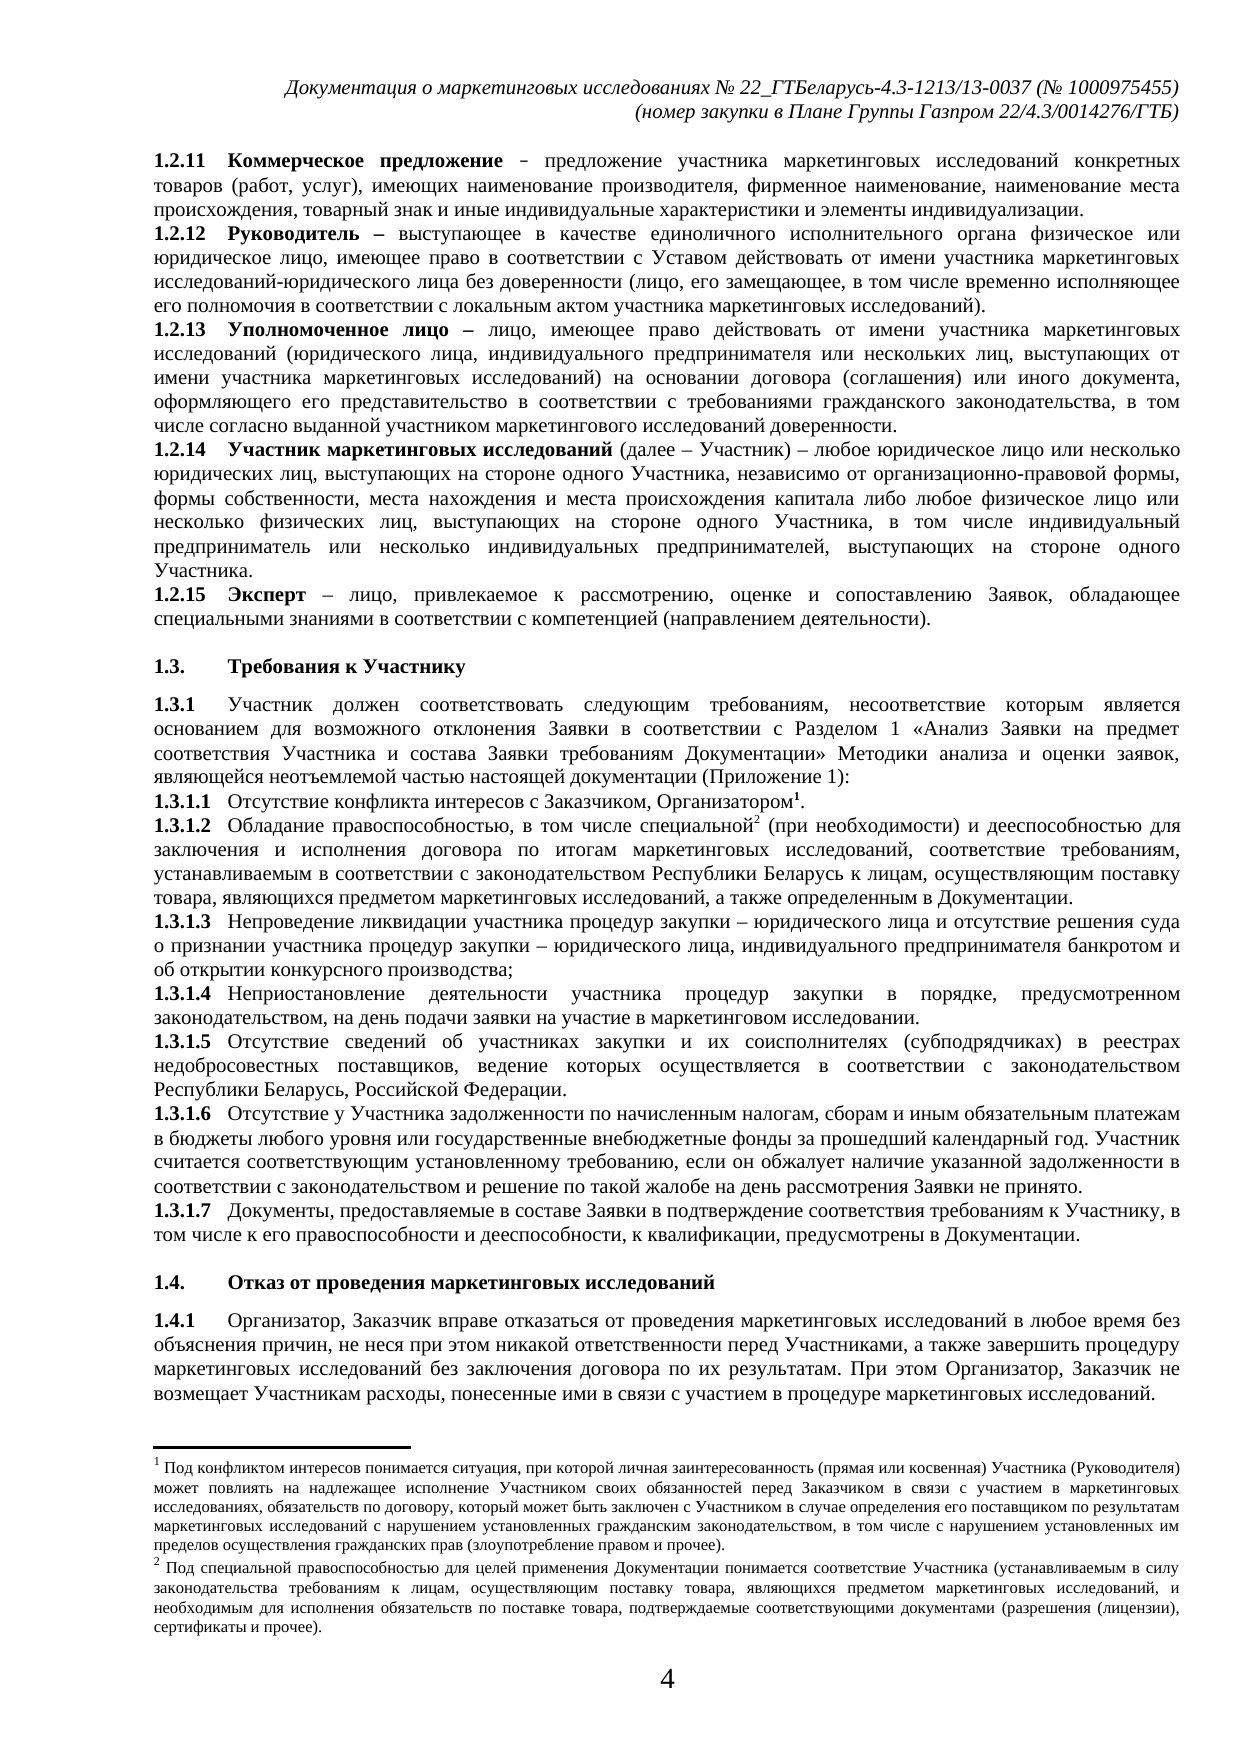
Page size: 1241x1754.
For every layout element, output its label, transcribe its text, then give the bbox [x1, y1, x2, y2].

list Участник должен соответствовать следующим требованиям, несоответствие которым является основанием для возможного отклонения Заявки в соответствии с Разделом 1 «Анализ Заявки на предмет соответствия Участника и состава Заявки требованиям Документации» Методики анализа и оценки заявок, являющейся неотъемлемой частью настоящей документации (Приложение 1): [153, 692, 1181, 788]
list Документы, предоставляемые в составе Заявки в подтверждение соответствия требованиям к Участнику, в том числе к его правоспособности и дееспособности, к квалификации, предусмотрены в Документации. [153, 1198, 1181, 1246]
list Требования к Участнику [153, 654, 1181, 678]
list Обладание правоспособностью, в том числе специальной (при необходимости) и дееспособностью для заключения и исполнения договора по итогам маркетинговых исследований, соответствие требованиям, устанавливаемым в соответствии с законодательством Республики Беларусь к лицам, осуществляющим поставку товара, являющихся предметом маркетинговых исследований, а также определенным в Документации. [153, 813, 1181, 909]
list Отсутствие сведений об участниках закупки и их соисполнителях (субподрядчиках) в реестрах недобросовестных поставщиков, ведение которых осуществляется в соответствии с законодательством Республики Беларусь, Российской Федерации. [153, 1029, 1181, 1101]
list Непроведение ликвидации участника процедур закупки – юридического лица и отсутствие решения суда о признании участника процедур закупки – юридического лица, индивидуального предпринимателя банкротом и об открытии конкурсного производства; [153, 909, 1181, 981]
list Участник маркетинговых исследований (далее – Участник) – любое юридическое лицо или несколько юридических лиц, выступающих на стороне одного Участника, независимо от организационно-правовой формы, формы собственности, места нахождения и места происхождения капитала либо любое физическое лицо или несколько физических лиц, выступающих на стороне одного Участника, в том числе индивидуальный предприниматель или несколько индивидуальных предпринимателей, выступающих на стороне одного Участника. [153, 437, 1181, 582]
list Отсутствие у Участника задолженности по начисленным налогам, сборам и иным обязательным платежам в бюджеты любого уровня или государственные внебюджетные фонды за прошедший календарный год. Участник считается соответствующим установленному требованию, если он обжалует наличие указанной задолженности в соответствии с законодательством и решение по такой жалобе на день рассмотрения Заявки не принято. [153, 1101, 1181, 1198]
list Коммерческое предложение – предложение участника маркетинговых исследований конкретных товаров (работ, услуг), имеющих наименование производителя, фирменное наименование, наименование места происхождения, товарный знак и иные индивидуальные характеристики и элементы индивидуализации. [153, 147, 1181, 221]
list Уполномоченное лицо – лицо, имеющее право действовать от имени участника маркетинговых исследований (юридического лица, индивидуального предпринимателя или нескольких лиц, выступающих от имени участника маркетинговых исследований) на основании договора (соглашения) или иного документа, оформляющего его представительство в соответствии с требованиями гражданского законодательства, в том числе согласно выданной участником маркетингового исследований доверенности. [153, 317, 1181, 437]
list Руководитель – выступающее в качестве единоличного исполнительного органа физическое или юридическое лицо, имеющее право в соответствии с Уставом действовать от имени участника маркетинговых исследований-юридического лица без доверенности (лицо, его замещающее, в том числе временно исполняющее его полномочия в соответствии с локальным актом участника маркетинговых исследований). [153, 221, 1181, 317]
list Эксперт – лицо, привлекаемое к рассмотрению, оценке и сопоставлению Заявок, обладающее специальными знаниями в соответствии с компетенцией (направлением деятельности). [153, 582, 1181, 630]
list Неприостановление деятельности участника процедур закупки в порядке, предусмотренном законодательством, на день подачи заявки на участие в маркетинговом исследовании. [153, 981, 1181, 1029]
list Отказ от проведения маркетинговых исследований [153, 1270, 1181, 1294]
list Организатор, Заказчик вправе отказаться от проведения маркетинговых исследований в любое время без объяснения причин, не неся при этом никакой ответственности перед Участниками, а также завершить процедуру маркетинговых исследований без заключения договора по их результатам. При этом Организатор, Заказчик не возмещает Участникам расходы, понесенные ими в связи с участием в процедуре маркетинговых исследований. [153, 1308, 1181, 1404]
list Отсутствие конфликта интересов с Заказчиком, Организатором. [153, 788, 1181, 813]
